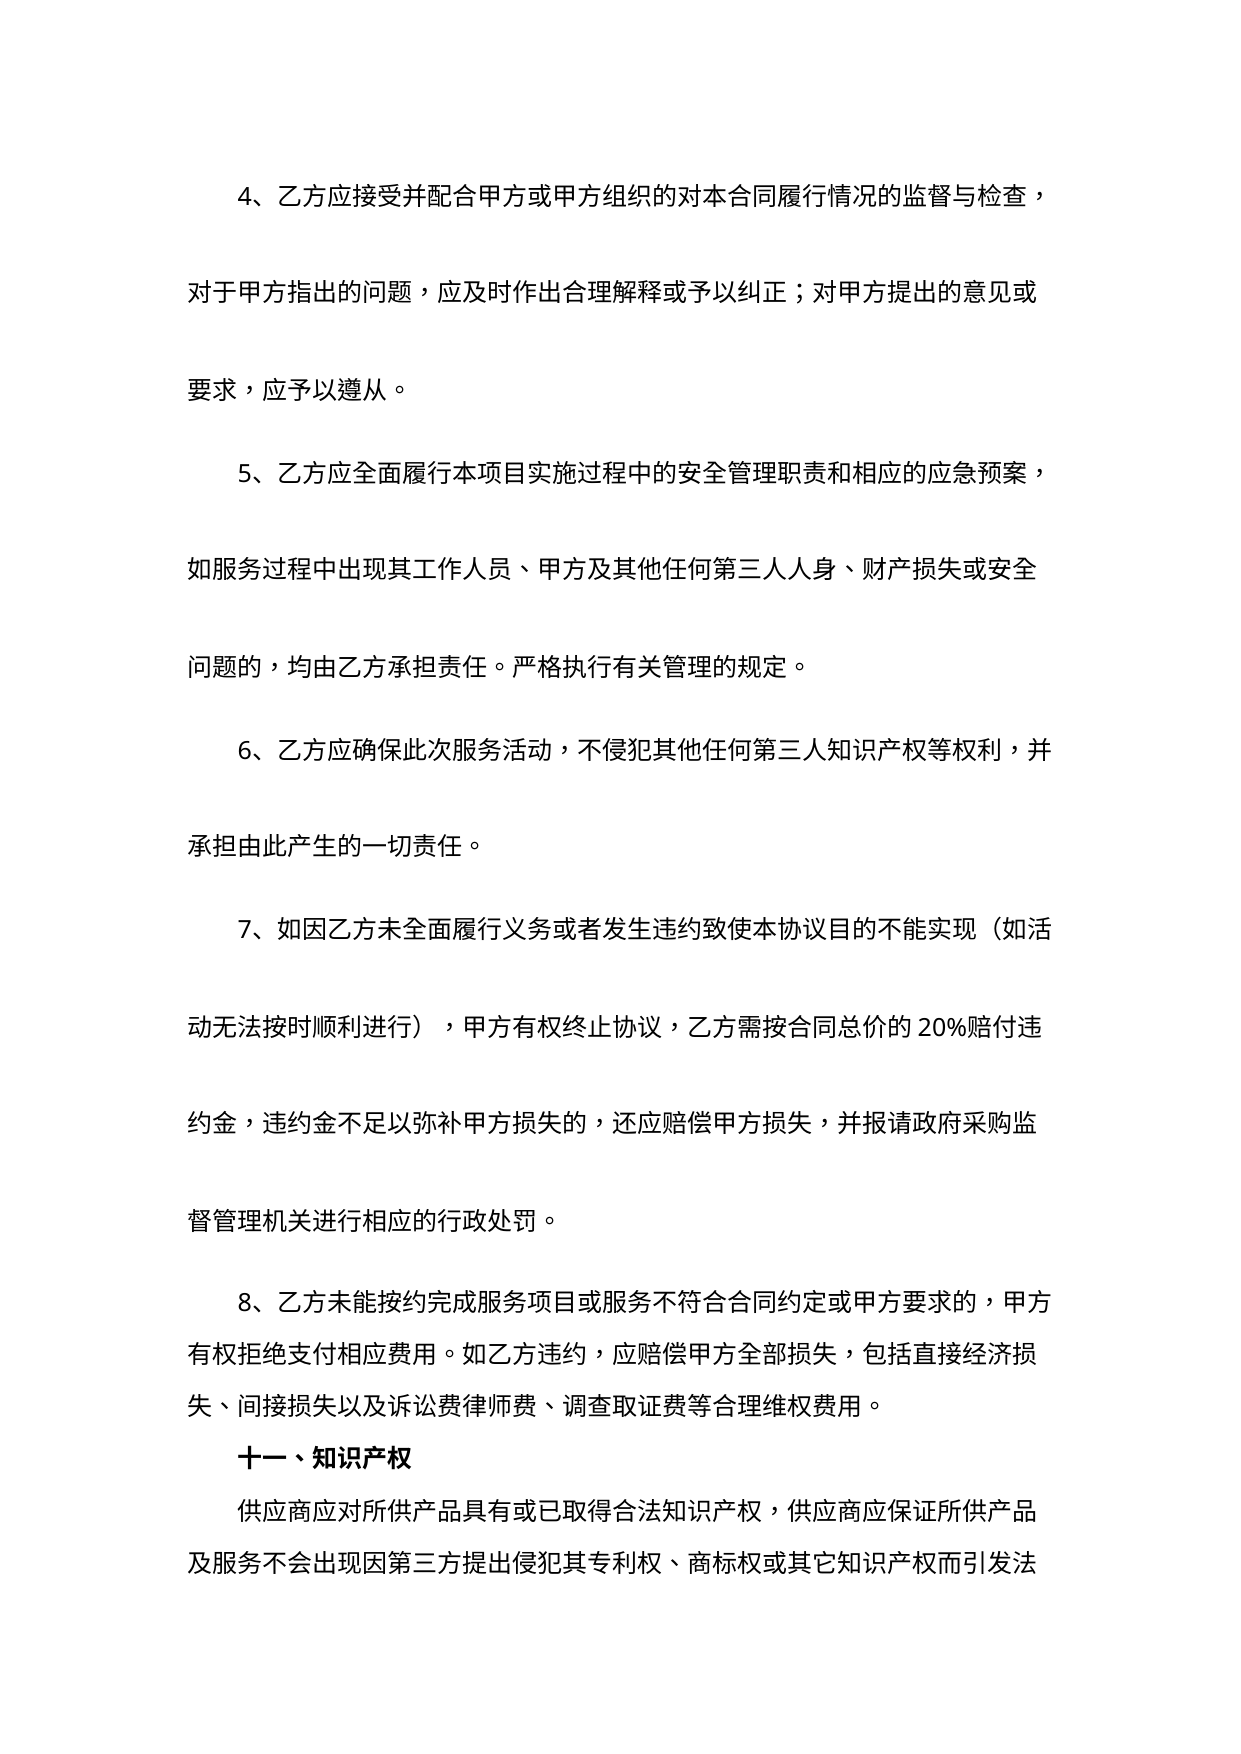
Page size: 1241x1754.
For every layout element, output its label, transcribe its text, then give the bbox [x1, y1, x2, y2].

text 6、乙方应确保此次服务活动，不侵犯其他任何第三人知识产权等权利，并承担由此产生的一切责任。 [187, 716, 1053, 878]
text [187, 1478, 1053, 1582]
text 7、如因乙方未全面履行义务或者发生违约致使本协议目的不能实现（如活动无法按时顺利进行），甲方有权终止协议，乙方需按合同总价的20%赔付违约金，违约金不足以弥补甲方损失的，还应赔偿甲方损失，并报请政府采购监督管理机关进行相应的行政处罚。 [187, 895, 1053, 1253]
text 4、乙方应接受并配合甲方或甲方组织的对本合同履行情况的监督与检查，对于甲方指出的问题，应及时作出合理解释或予以纠正；对甲方提出的意见或要求，应予以遵从。 [187, 162, 1053, 422]
text 十一、知识产权 [187, 1426, 1053, 1478]
text 5、乙方应全面履行本项目实施过程中的安全管理职责和相应的应急预案，如服务过程中出现其工作人员、甲方及其他任何第三人人身、财产损失或安全问题的，均由乙方承担责任。严格执行有关管理的规定。 [187, 439, 1053, 699]
text 8、乙方未能按约完成服务项目或服务不符合合同约定或甲方要求的，甲方有权拒绝支付相应费用。如乙方违约，应赔偿甲方全部损失，包括直接经济损失、间接损失以及诉讼费律师费、调查取证费等合理维权费用。 [187, 1270, 1053, 1426]
